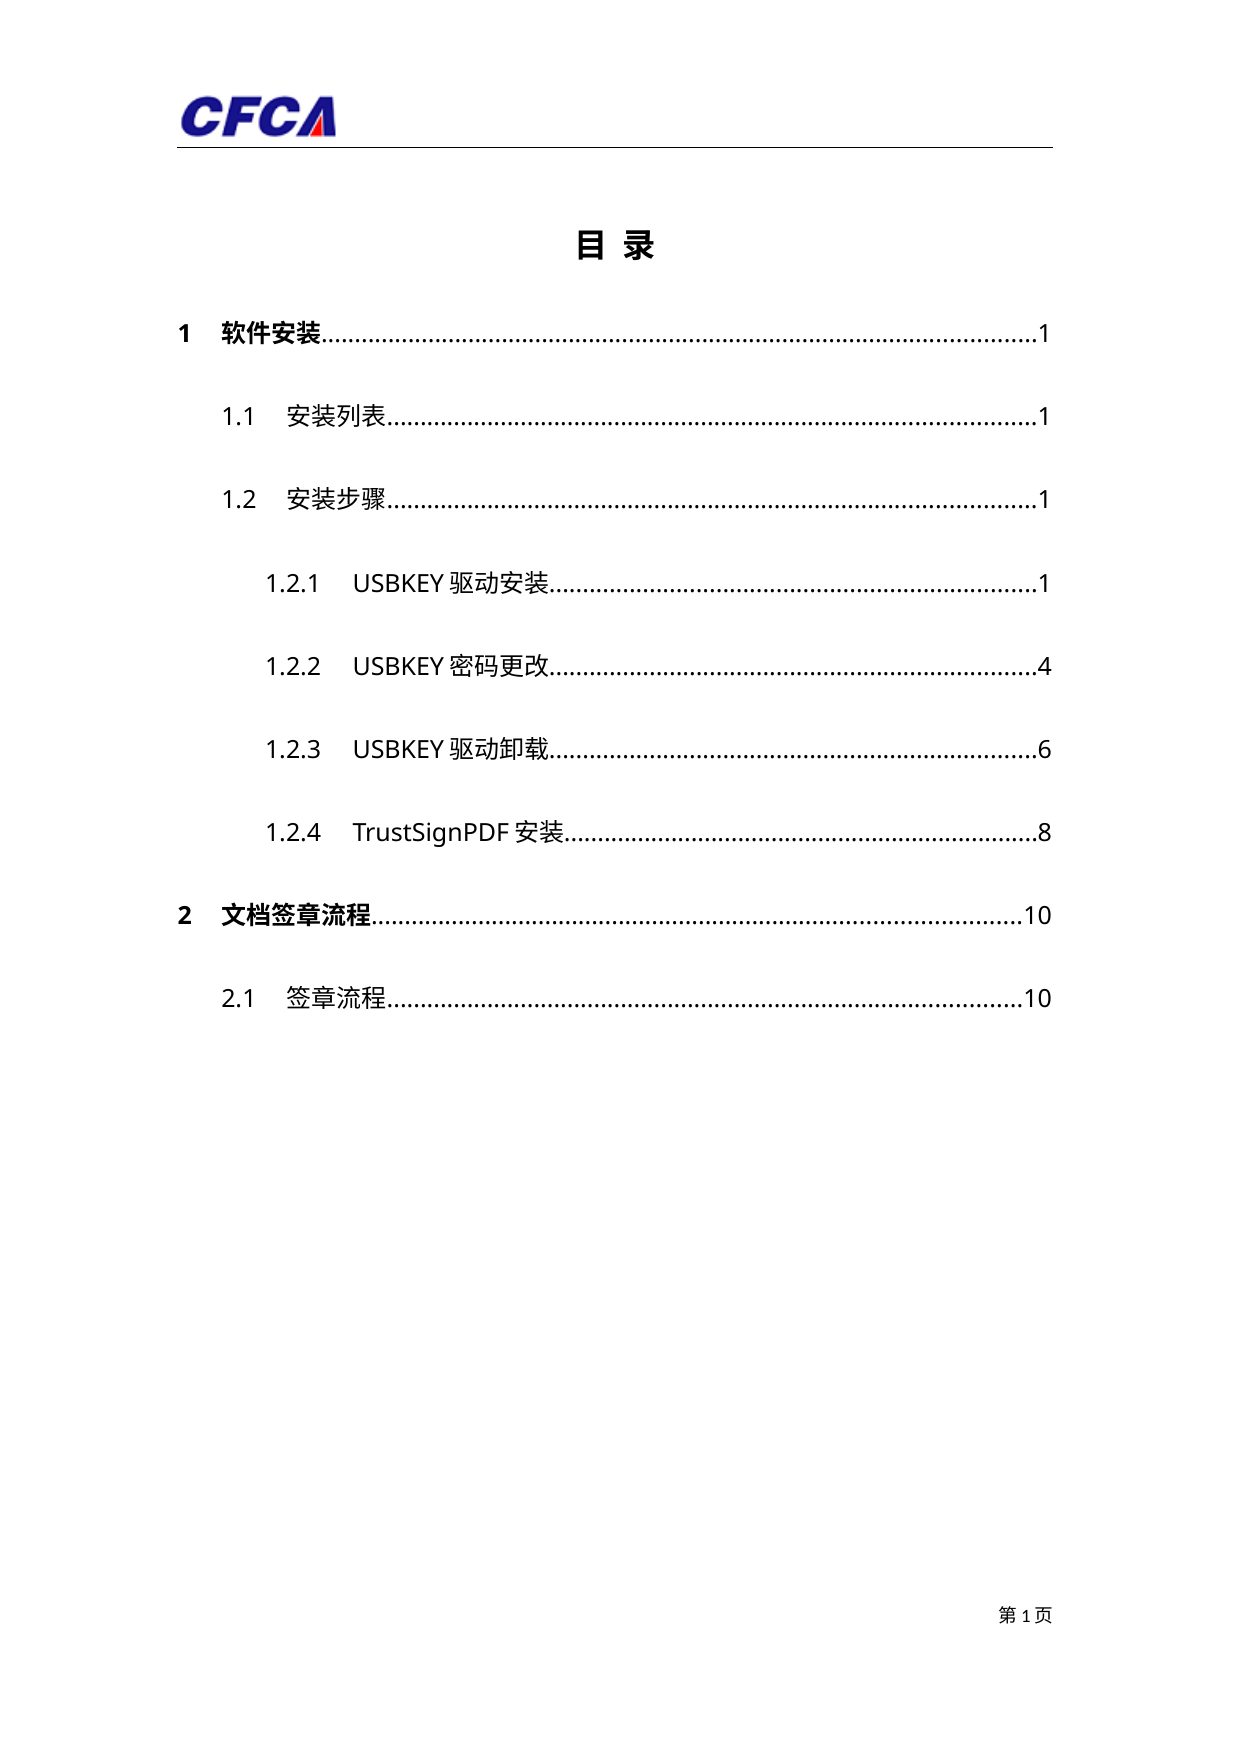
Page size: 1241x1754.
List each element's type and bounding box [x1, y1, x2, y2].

picture [177, 88, 342, 145]
